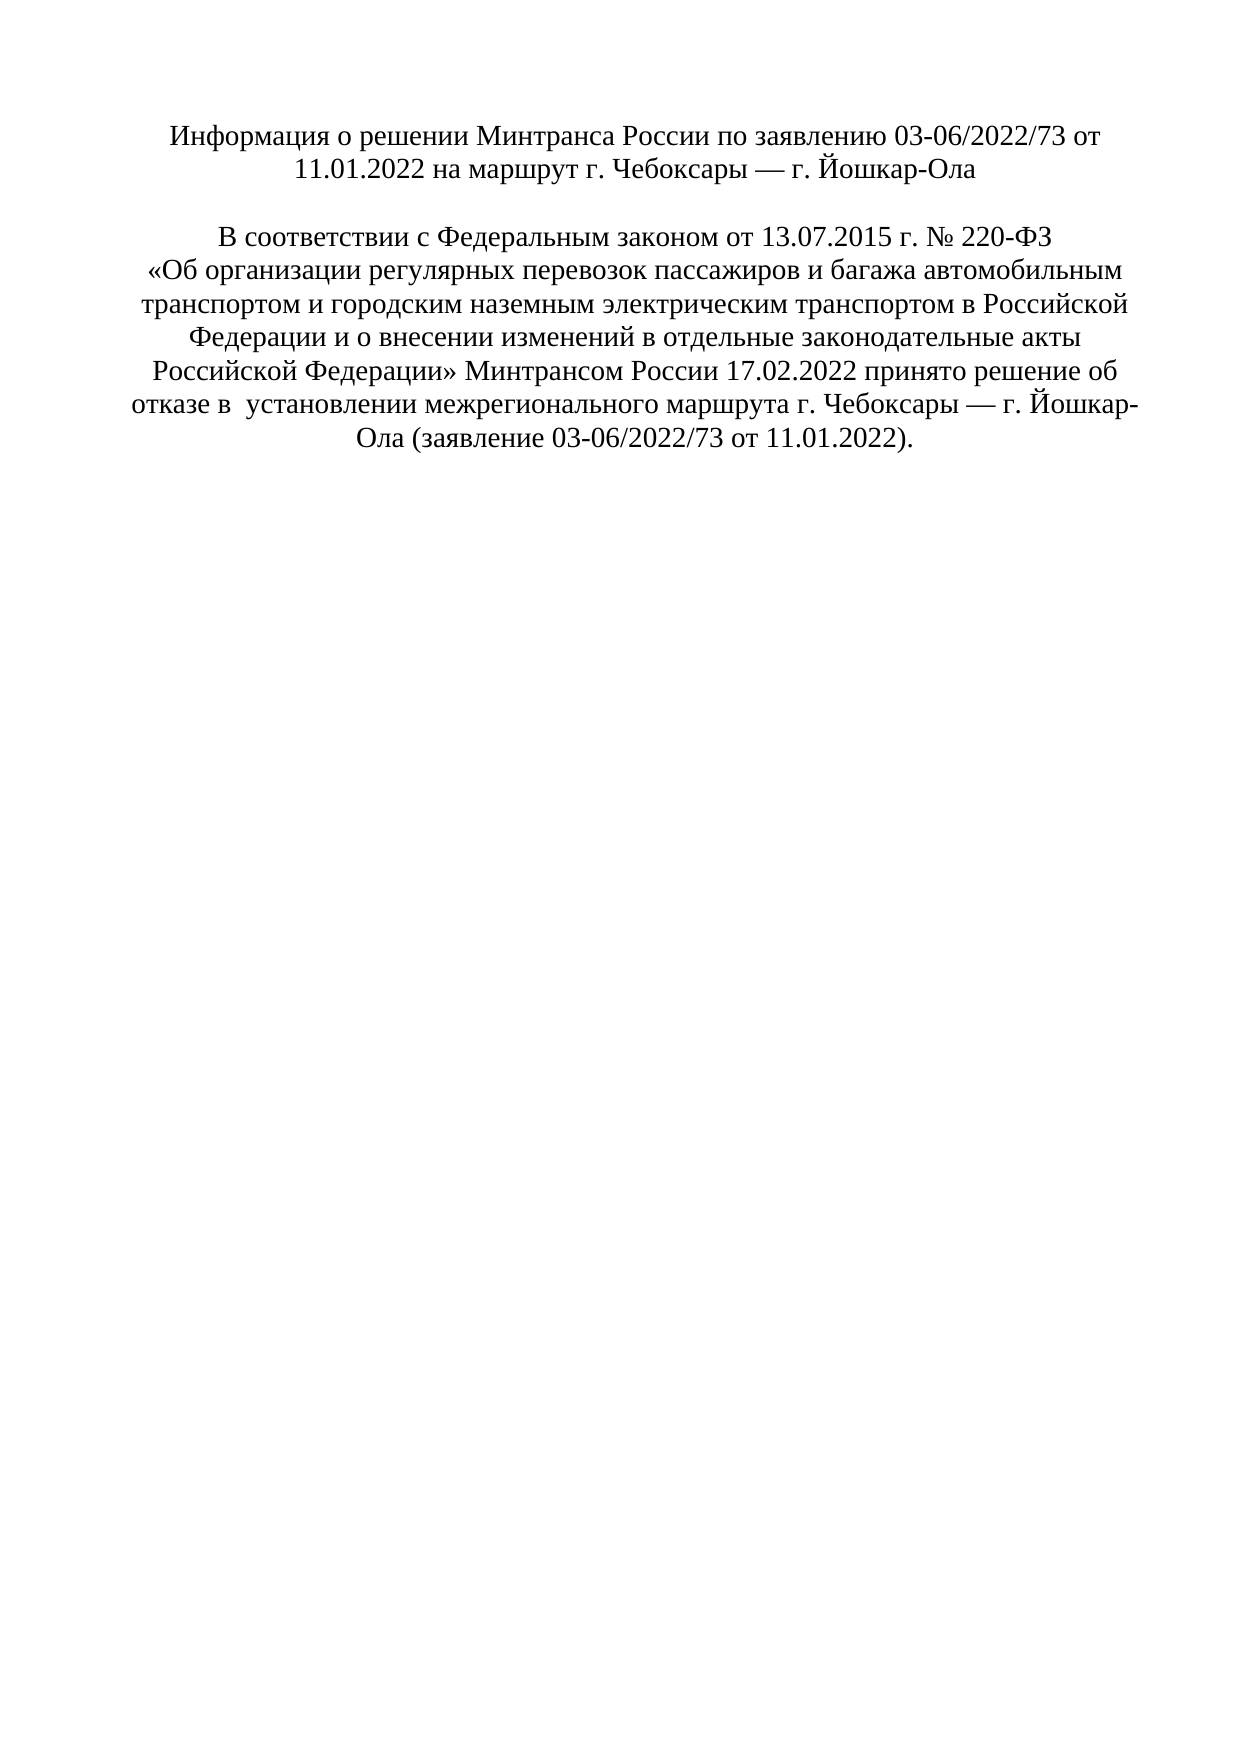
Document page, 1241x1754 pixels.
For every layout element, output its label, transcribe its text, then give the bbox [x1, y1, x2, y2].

text Информация о решении Минтранса России по заявлению 03-06/2022/73 от 11.01.2022 на маршрут г. Чебоксары — г. Йошкар-Ола [118, 118, 1152, 185]
text В соответствии с Федеральным законом от 13.07.2015 г. № 220-ФЗ «Об организации регулярных перевозок пассажиров и багажа автомобильным транспортом и городским наземным электрическим транспортом в Российской Федерации и о внесении изменений в отдельные законодательные акты Российской Федерации» Минтрансом России 17.02.2022 принято решение об отказе в установлении межрегионального маршрута г. Чебоксары — г. Йошкар-Ола (заявление 03-06/2022/73 от 11.01.2022). [118, 219, 1152, 453]
